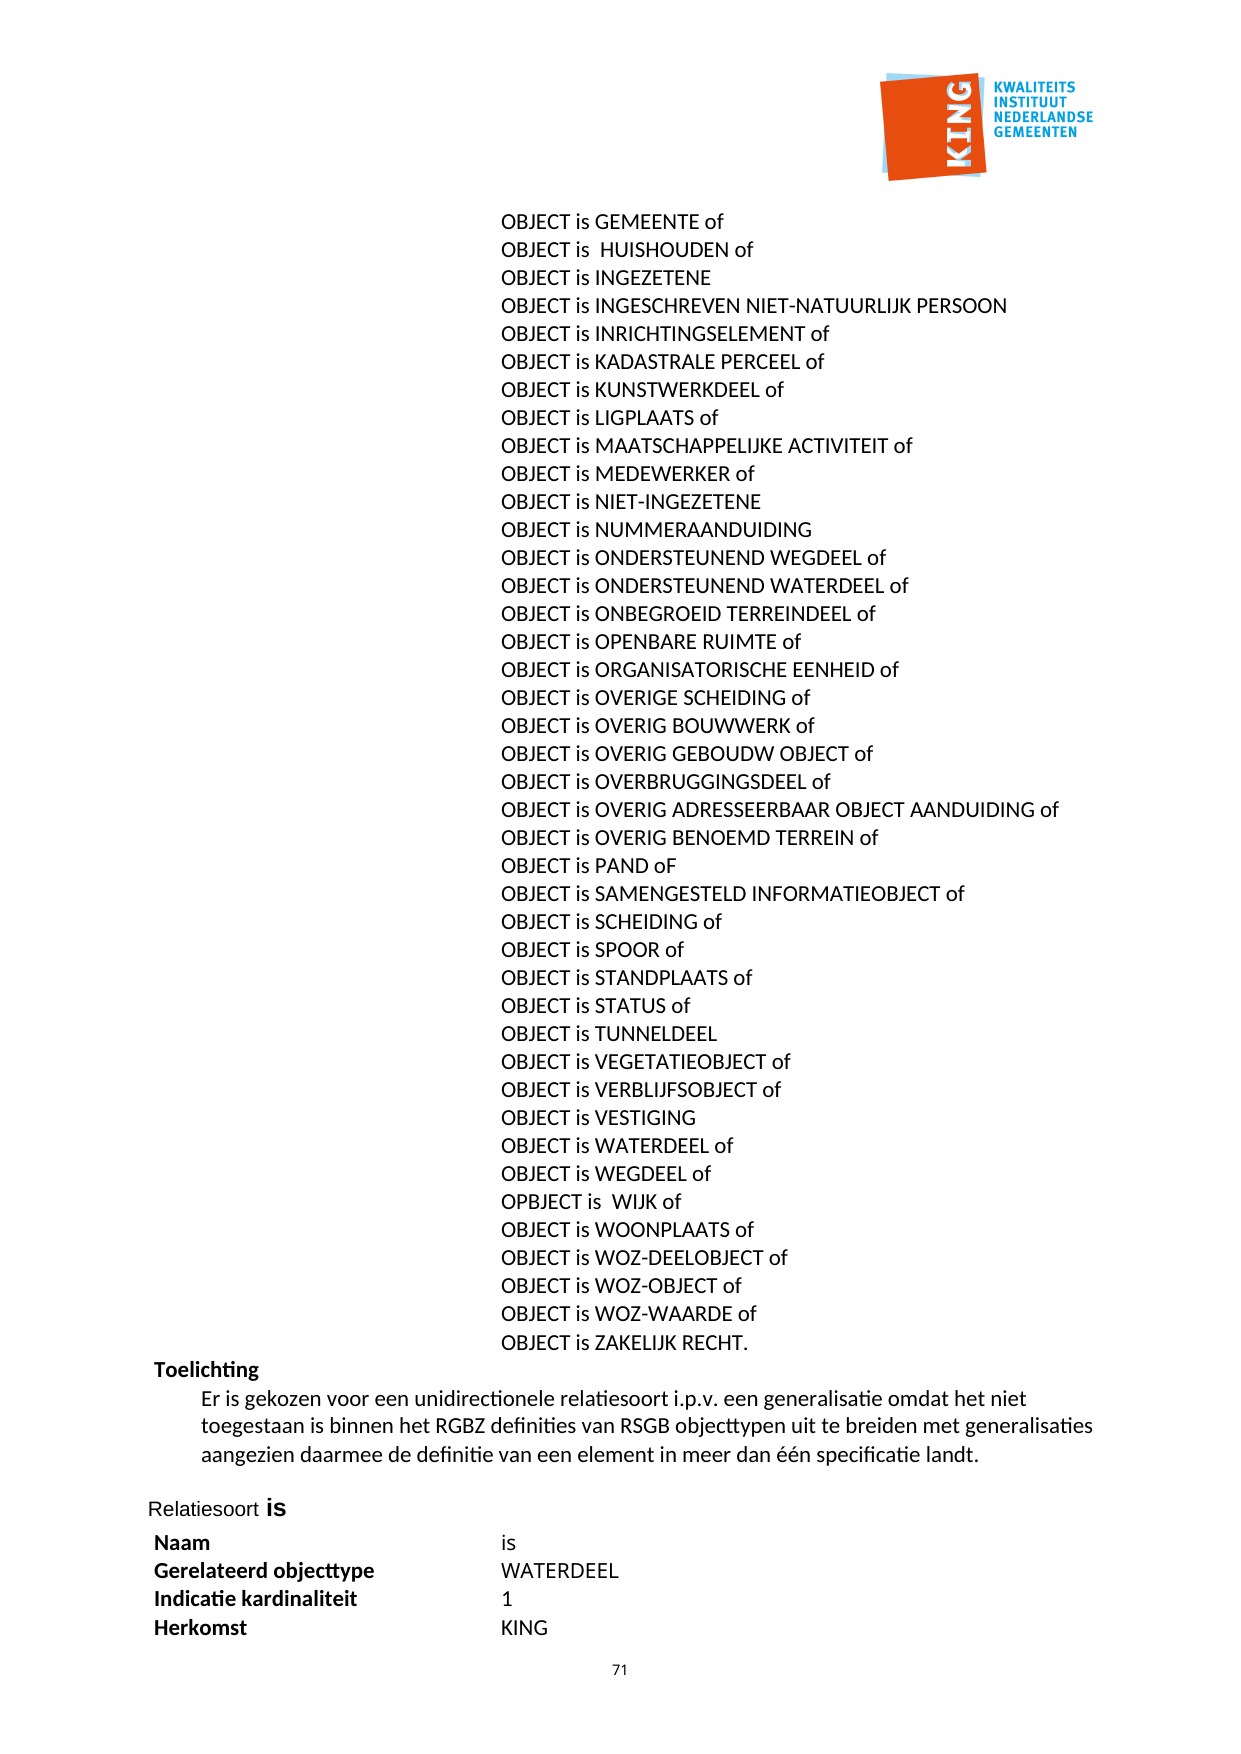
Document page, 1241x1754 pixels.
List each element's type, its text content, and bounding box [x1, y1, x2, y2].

text Relatiesoort is [148, 1493, 1092, 1521]
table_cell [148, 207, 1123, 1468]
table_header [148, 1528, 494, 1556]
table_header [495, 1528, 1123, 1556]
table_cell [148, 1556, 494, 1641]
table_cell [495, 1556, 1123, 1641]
picture [880, 73, 1093, 181]
